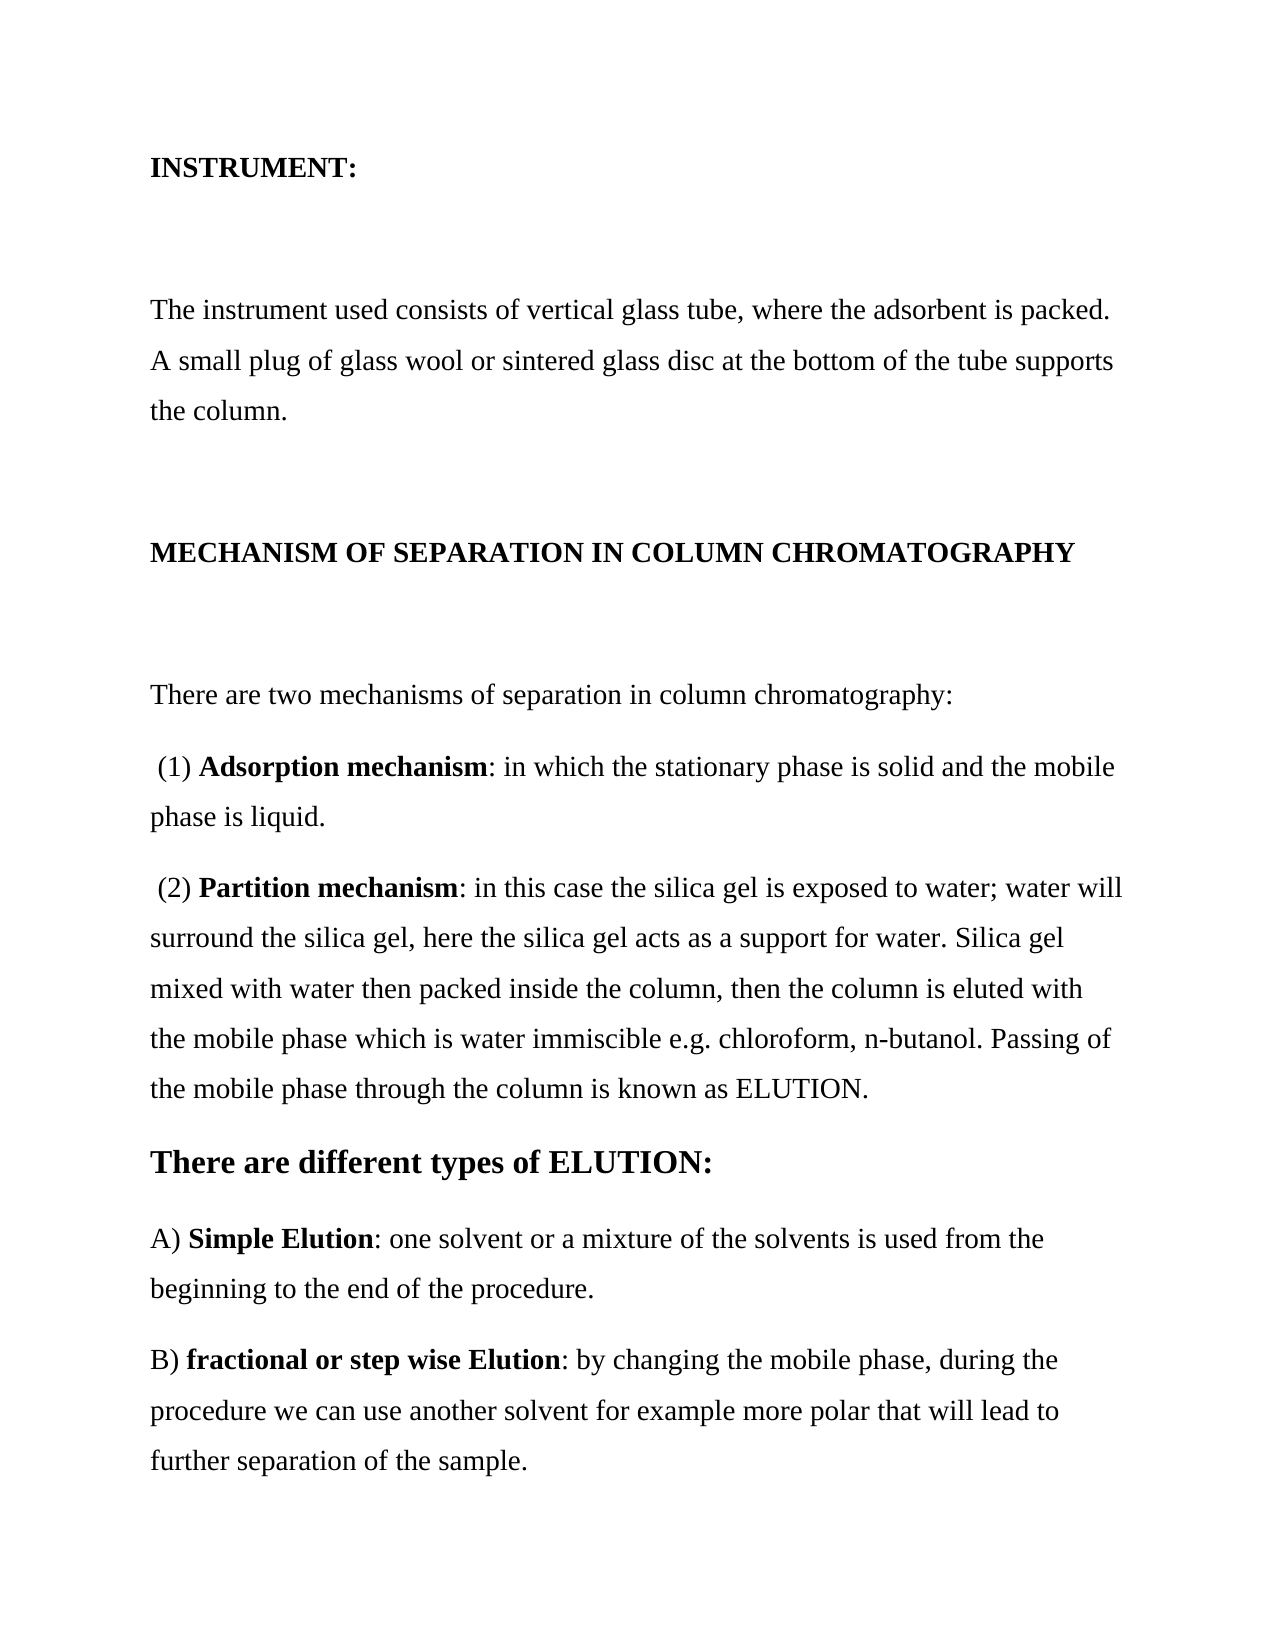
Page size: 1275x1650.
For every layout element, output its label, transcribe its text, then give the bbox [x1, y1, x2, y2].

text INSTRUMENT: [150, 150, 1125, 183]
text A) Simple Elution: one solvent or a mixture of the solvents is used from the beginning to the end of the procedure. [150, 1221, 1125, 1305]
text MECHANISM OF SEPARATION IN COLUMN CHROMATOGRAPHY [150, 535, 1125, 569]
text There are two mechanisms of separation in column chromatography: [150, 677, 1125, 711]
text (2) Partition mechanism: in this case the silica gel is exposed to water; water will surround the silica gel, here the silica gel acts as a support for water. Silica gel mixed with water then packed inside the column, then the column is eluted with the mobile phase which is water immiscible e.g. chloroform, n-butanol. Passing of the mobile phase through the column is known as ELUTION. [150, 870, 1125, 1105]
text B) fractional or step wise Elution: by changing the mobile phase, during the procedure we can use another solvent for example more polar that will lead to further separation of the sample. [150, 1342, 1125, 1476]
text There are different types of ELUTION: [150, 1142, 1125, 1181]
text The instrument used consists of vertical glass tube, where the adsorbent is packed. A small plug of glass wool or sintered glass disc at the bottom of the tube supports the column. [150, 292, 1125, 426]
text (1) Adsorption mechanism: in which the stationary phase is solid and the mobile phase is liquid. [150, 749, 1125, 832]
